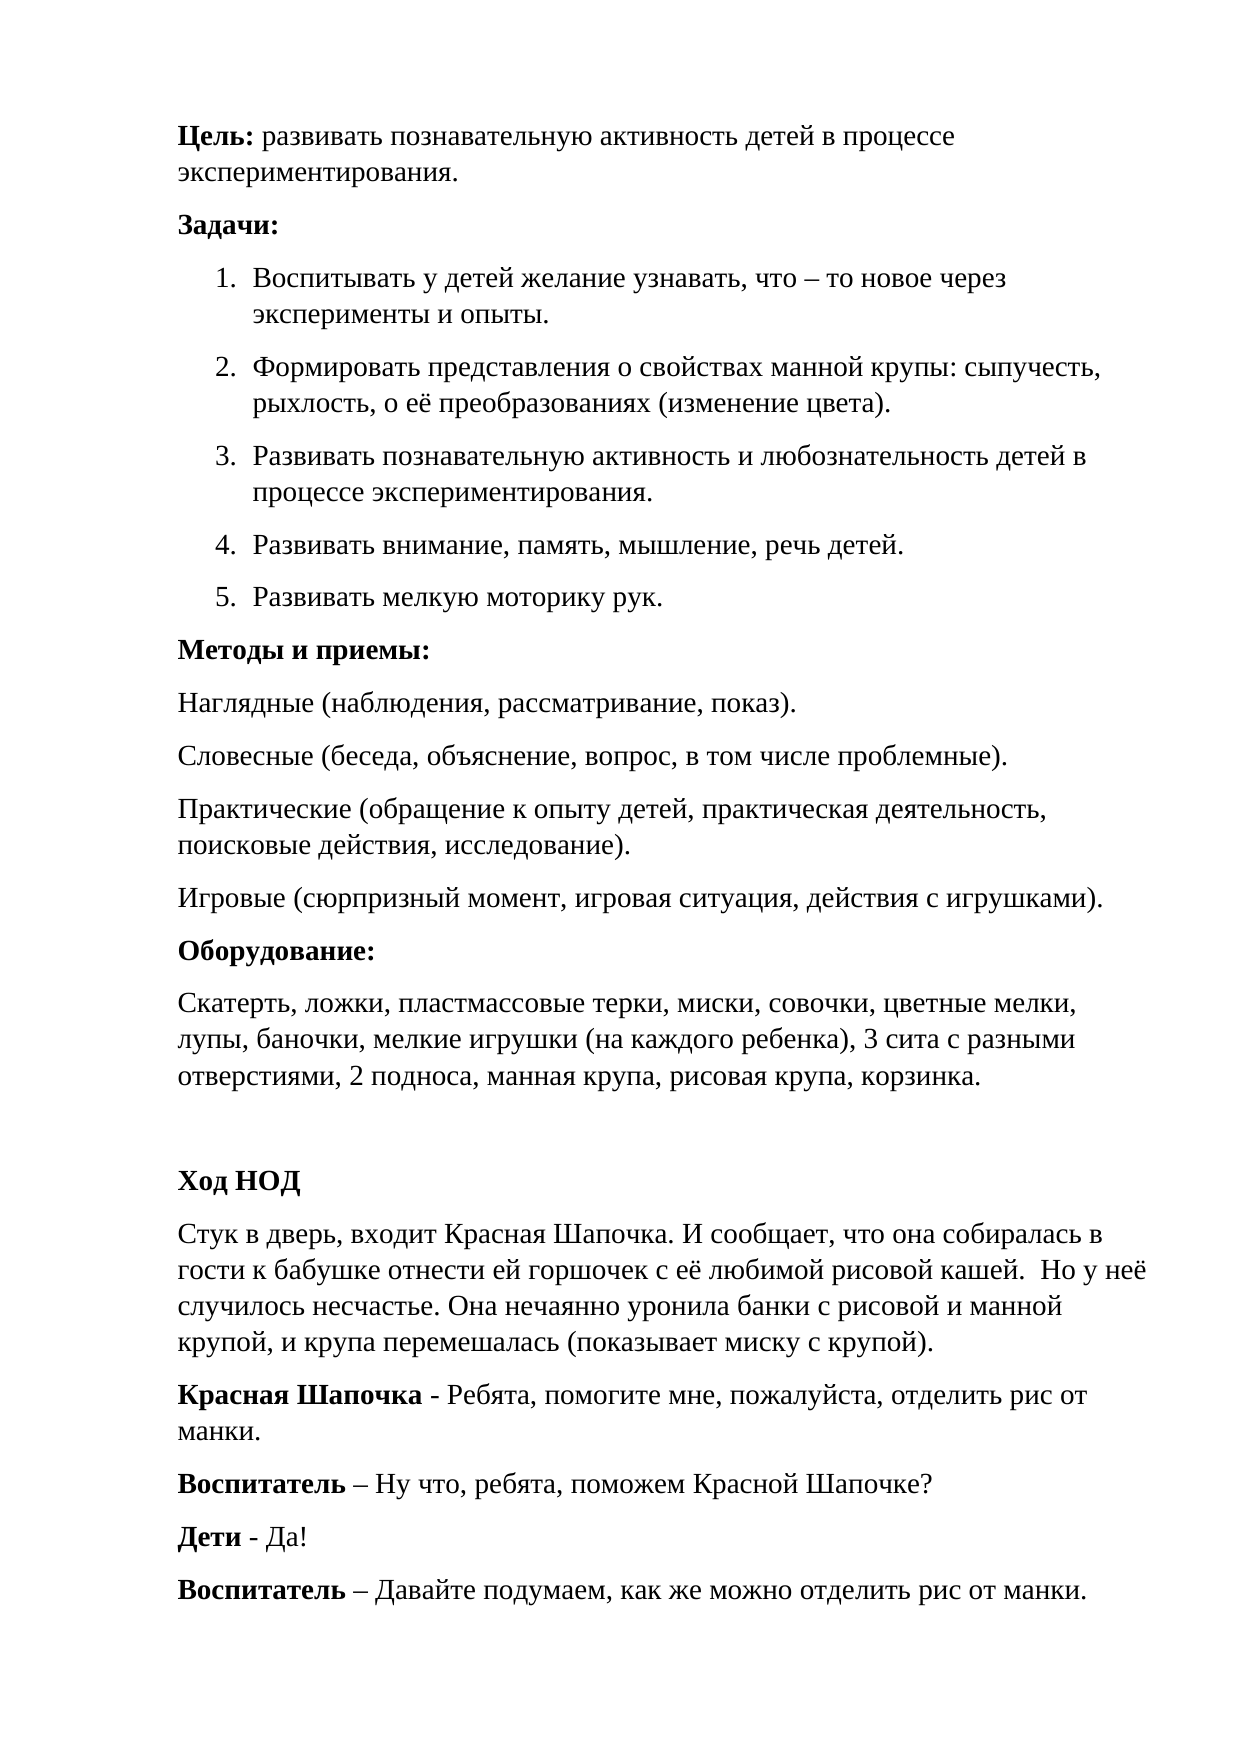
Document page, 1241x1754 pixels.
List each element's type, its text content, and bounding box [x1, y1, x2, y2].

text Воспитатель – Давайте подумаем, как же можно отделить рис от манки. [177, 1572, 1152, 1606]
list Развивать мелкую моторику рук. [215, 579, 1152, 613]
text Оборудование: [177, 933, 1152, 966]
text Наглядные (наблюдения, рассматривание, показ). [177, 685, 1152, 719]
text Красная Шапочка - Ребята, помогите мне, пожалуйста, отделить рис от манки. [177, 1377, 1152, 1447]
text Игровые (сюрпризный момент, игровая ситуация, действия с игрушками). [177, 880, 1152, 913]
text Дети - Да! [177, 1519, 1152, 1553]
text Практические (обращение к опыту детей, практическая деятельность, поисковые действия, исследование). [177, 791, 1152, 861]
text Воспитатель – Ну что, ребята, поможем Красной Шапочке? [177, 1466, 1152, 1500]
text Задачи: [177, 207, 1152, 241]
text Ход НОД [177, 1163, 1152, 1197]
list Формировать представления о свойствах манной крупы: сыпучесть, рыхлость, о её преобразованиях (изменение цвета). [215, 349, 1152, 418]
text Методы и приемы: [177, 632, 1152, 666]
list Развивать познавательную активность и любознательность детей в процессе экспериментирования. [215, 438, 1152, 507]
text Цель: развивать познавательную активность детей в процессе экспериментирования. [177, 118, 1152, 188]
list Развивать внимание, память, мышление, речь детей. [215, 527, 1152, 560]
text Стук в дверь, входит Красная Шапочка. И сообщает, что она собиралась в гости к бабушке отнести ей горшочек с её любимой рисовой кашей. Но у неё случилось несчастье. Она нечаянно уронила банки с рисовой и манной крупой, и крупа перемешалась (показывает миску с крупой). [177, 1216, 1152, 1358]
text Словесные (беседа, объяснение, вопрос, в том числе проблемные). [177, 738, 1152, 772]
list Воспитывать у детей желание узнавать, что – то новое через эксперименты и опыты. [215, 260, 1152, 329]
text Скатерть, ложки, пластмассовые терки, миски, совочки, цветные мелки, лупы, баночки, мелкие игрушки (на каждого ребенка), 3 сита с разными отверстиями, 2 подноса, манная крупа, рисовая крупа, корзинка. [177, 985, 1152, 1091]
